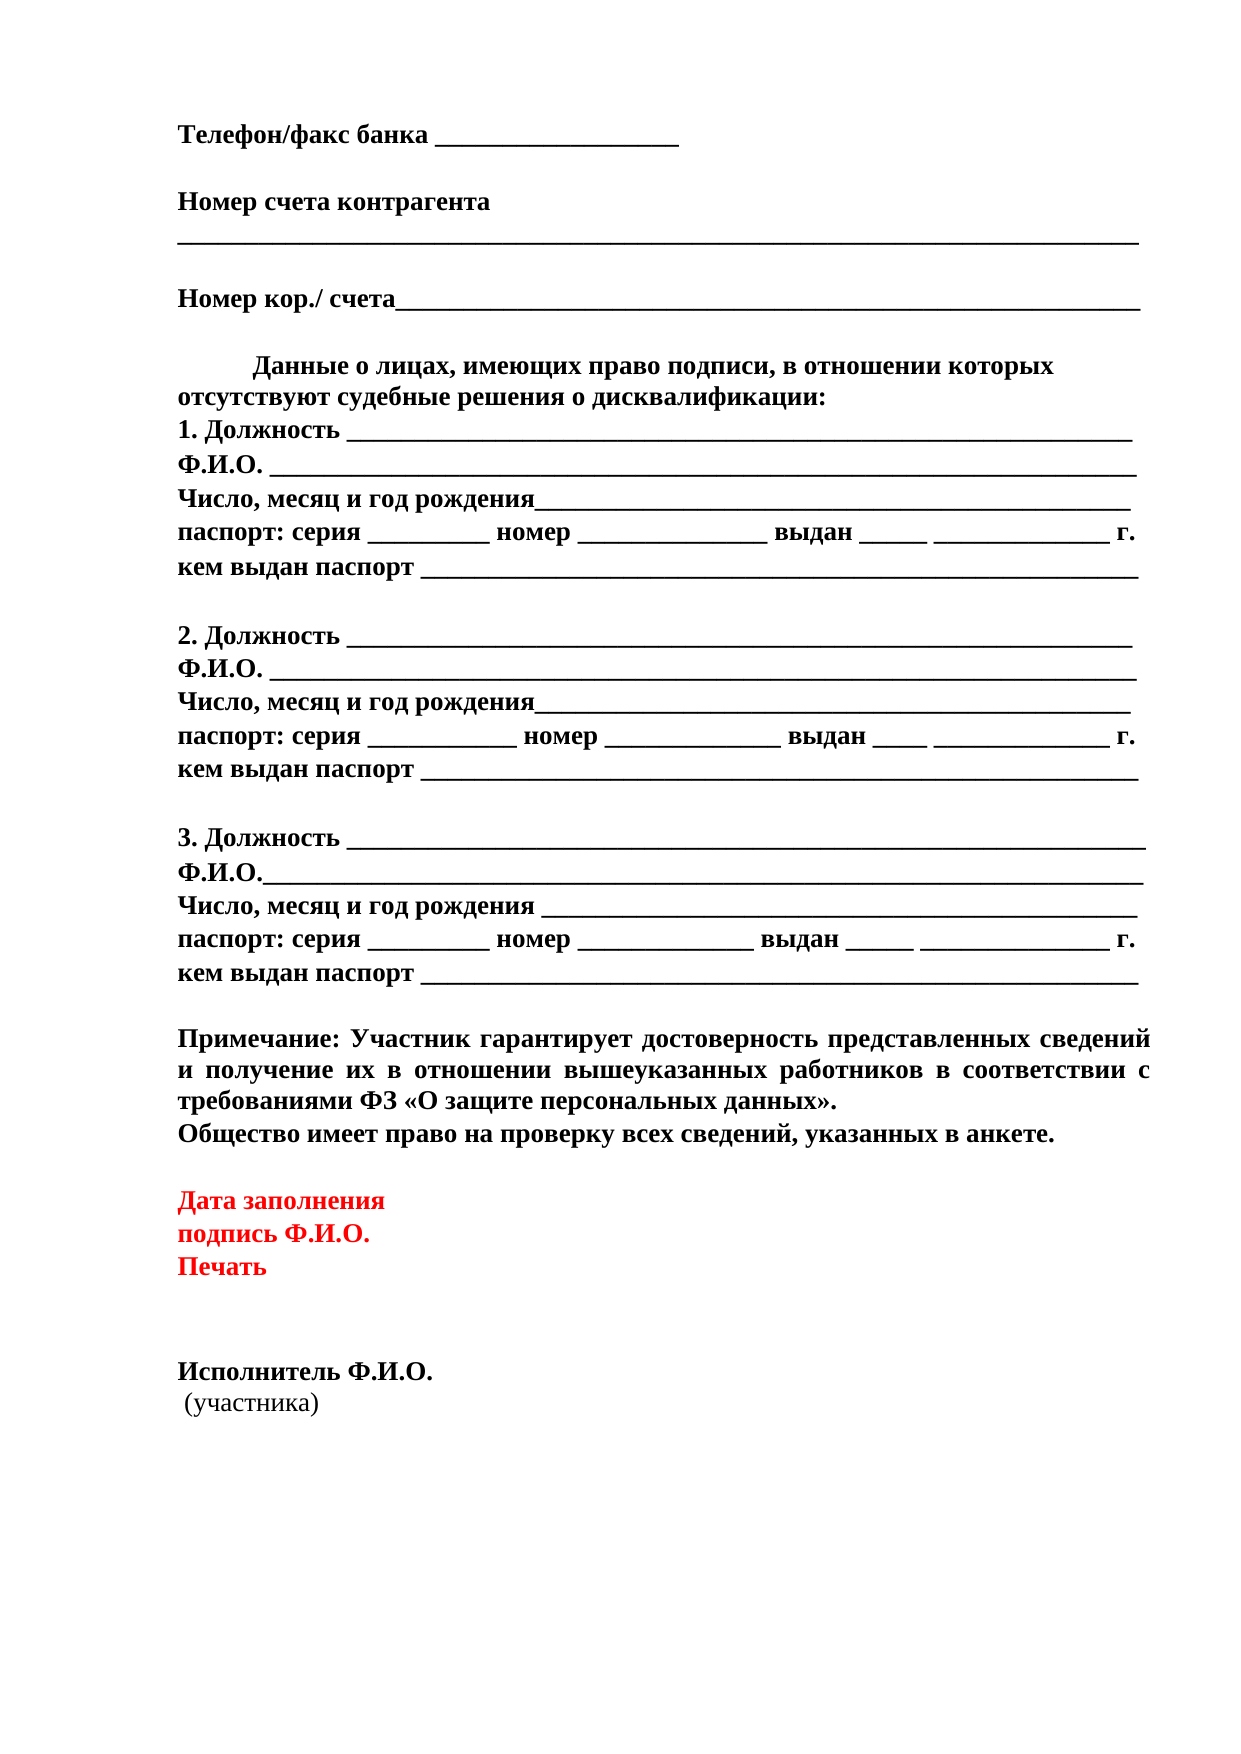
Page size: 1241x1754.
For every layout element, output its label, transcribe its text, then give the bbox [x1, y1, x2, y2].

text (участника) [177, 1386, 1152, 1417]
text Примечание: Участник гарантирует достоверность представленных сведений и получение их в отношении вышеуказанных работников в соответствии с требованиями ФЗ «О защите персональных данных». [177, 1022, 1152, 1116]
text Печать [177, 1251, 1152, 1282]
text Номер кор./ счета_______________________________________________________ [177, 282, 1152, 313]
text 1. Должность __________________________________________________________ [177, 413, 1152, 444]
text Дата заполнения [177, 1184, 1152, 1215]
text Число, месяц и год рождения ____________________________________________ [177, 889, 1152, 920]
text Ф.И.О. ________________________________________________________________ [177, 449, 1152, 480]
text подпись Ф.И.О. [177, 1217, 1152, 1248]
text Телефон/факс банка __________________ [177, 118, 1152, 149]
text Ф.И.О._________________________________________________________________ [177, 856, 1152, 887]
text Номер счета контрагента _______________________________________________________________________ [177, 185, 1152, 247]
text Число, месяц и год рождения____________________________________________ [177, 482, 1152, 513]
text Ф.И.О. ________________________________________________________________ [177, 652, 1152, 683]
text Общество имеет право на проверку всех сведений, указанных в анкете. [177, 1118, 1152, 1149]
text кем выдан паспорт _____________________________________________________ [177, 956, 1152, 987]
text Число, месяц и год рождения____________________________________________ [177, 686, 1152, 717]
text паспорт: серия _________ номер _____________ выдан _____ ______________ г. [177, 922, 1152, 953]
text Данные о лицах, имеющих право подписи, в отношении которых отсутствуют судебные решения о дисквалификации: [177, 349, 1152, 411]
text Исполнитель Ф.И.О. [177, 1355, 1152, 1386]
text кем выдан паспорт _____________________________________________________ [177, 752, 1152, 783]
text паспорт: серия ___________ номер _____________ выдан ____ _____________ г. [177, 719, 1152, 750]
text паспорт: серия _________ номер ______________ выдан _____ _____________ г. [177, 515, 1152, 546]
text 2. Должность __________________________________________________________ [177, 619, 1152, 650]
text 3. Должность ___________________________________________________________ [177, 821, 1152, 852]
text кем выдан паспорт _____________________________________________________ [177, 550, 1152, 582]
